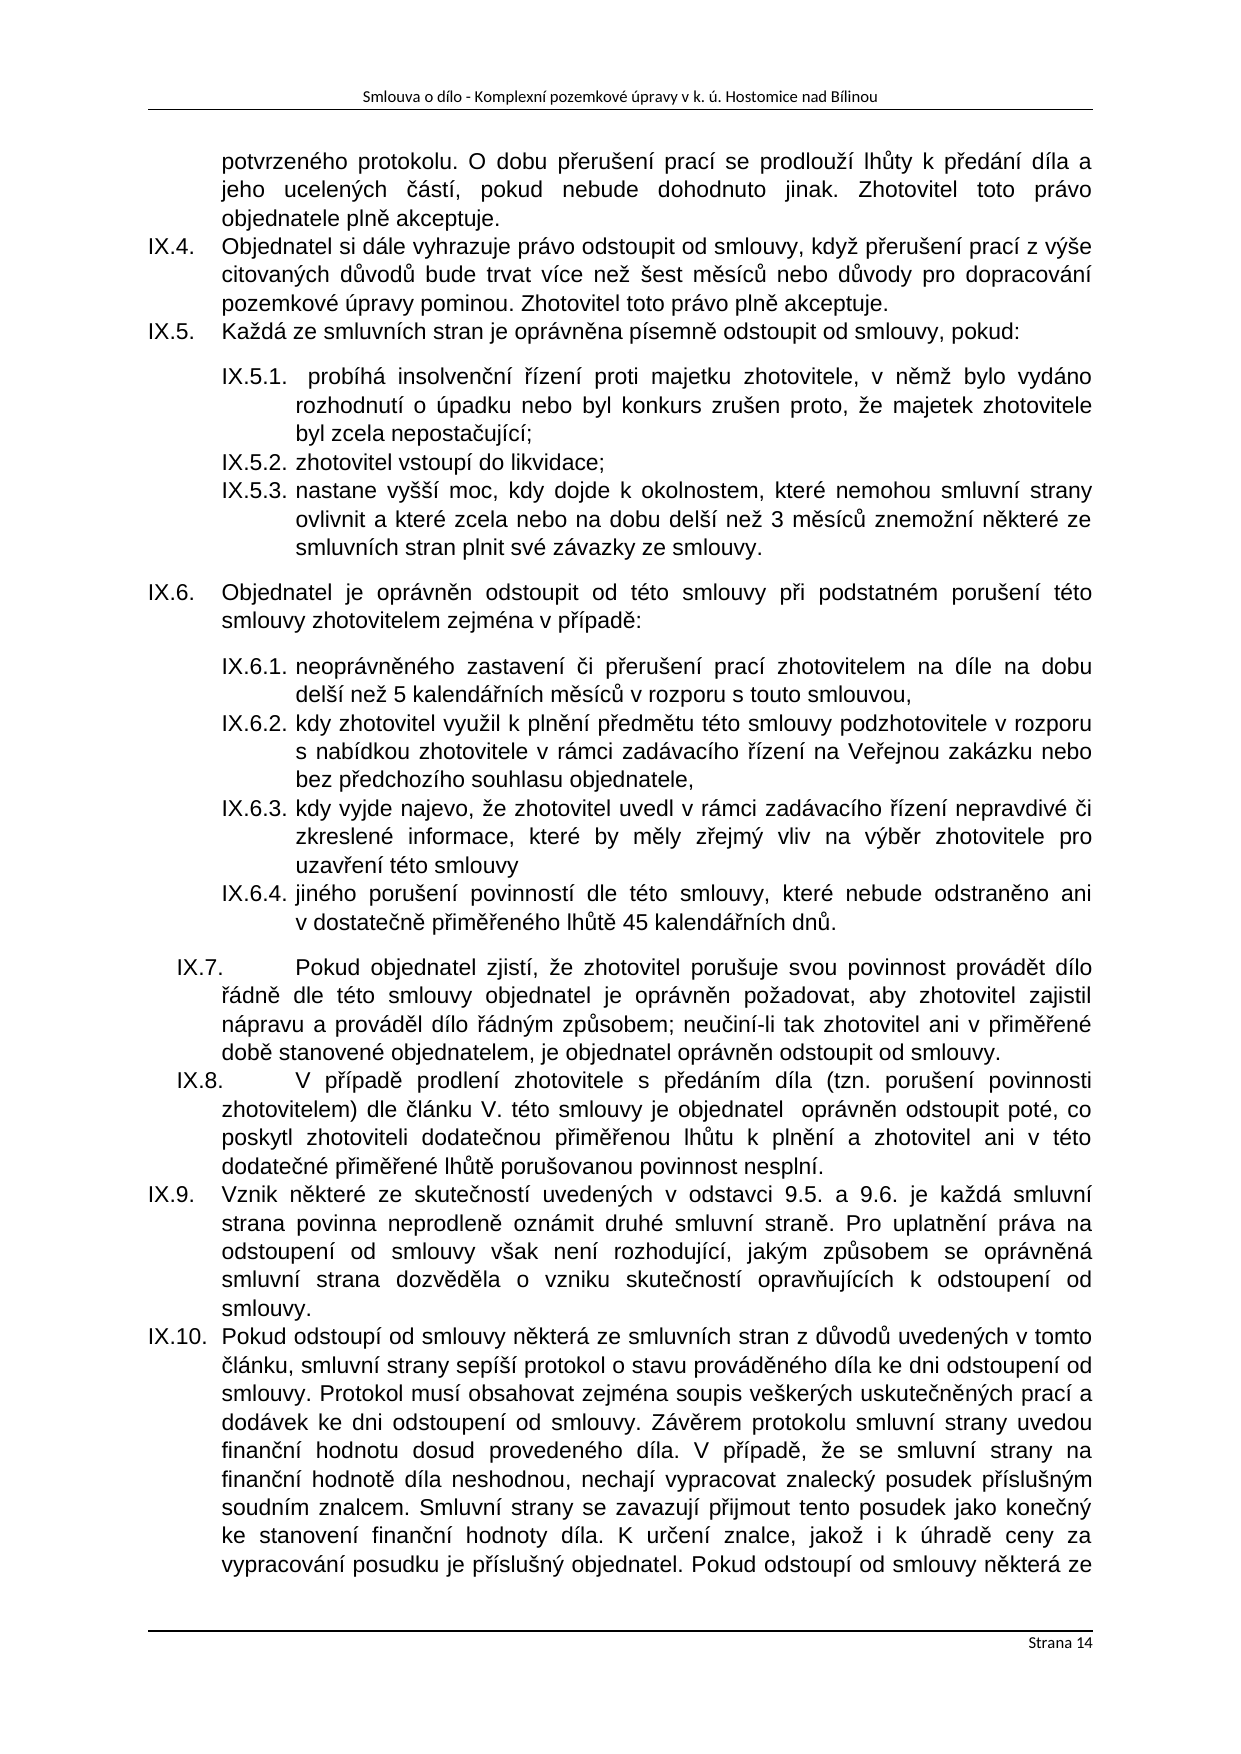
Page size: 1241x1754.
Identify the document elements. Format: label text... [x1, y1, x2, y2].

list Objednatel si dále vyhrazuje právo odstoupit od smlouvy, když přerušení prací z výše citovaných důvodů bude trvat více než šest měsíců nebo důvody pro dopracování pozemkové úpravy pominou. Zhotovitel toto právo plně akceptuje. [148, 233, 1093, 316]
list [148, 1323, 1093, 1577]
text kdy zhotovitel využil k plnění předmětu této smlouvy podzhotovitele v rozporu s nabídkou zhotovitele v rámci zadávacího řízení na Veřejnou zakázku nebo bez předchozího souhlasu objednatele, [221, 709, 1093, 793]
text neoprávněného zastavení či přerušení prací zhotovitelem na díle na dobu delší než 5 kalendářních měsíců v rozporu s touto smlouvou, [221, 653, 1093, 707]
list Vznik některé ze skutečností uvedených v odstavci 9.5. a 9.6. je každá smluvní strana povinna neprodleně oznámit druhé smluvní straně. Pro uplatnění práva na odstoupení od smlouvy však není rozhodující, jakým způsobem se oprávněná smluvní strana dozvěděla o vzniku skutečností opravňujících k odstoupení od smlouvy. [148, 1181, 1093, 1321]
text kdy vyjde najevo, že zhotovitel uvedl v rámci zadávacího řízení nepravdivé či zkreslené informace, které by měly zřejmý vliv na výběr zhotovitele pro uzavření této smlouvy [221, 795, 1093, 878]
list Každá ze smluvních stran je oprávněna písemně odstoupit od smlouvy, pokud: [148, 318, 1093, 344]
list Objednatel je oprávněn odstoupit od této smlouvy při podstatném porušení této smlouvy zhotovitelem zejména v případě: [148, 579, 1093, 634]
text probíhá insolvenční řízení proti majetku zhotovitele, v němž bylo vydáno rozhodnutí o úpadku nebo byl konkurs zrušen proto, že majetek zhotovitele byl zcela nepostačující; [221, 363, 1093, 447]
list Pokud objednatel zjistí, že zhotovitel porušuje svou povinnost provádět dílo řádně dle této smlouvy objednatel je oprávněn požadovat, aby zhotovitel zajistil nápravu a prováděl dílo řádným způsobem; neučiní-li tak zhotovitel ani v přiměřené době stanovené objednatelem, je objednatel oprávněn odstoupit od smlouvy. [176, 954, 1093, 1065]
list V případě prodlení zhotovitele s předáním díla (tzn. porušení povinnosti zhotovitelem) dle článku V. této smlouvy je objednatel oprávněn odstoupit poté, co poskytl zhotoviteli dodatečnou přiměřenou lhůtu k plnění a zhotovitel ani v této dodatečné přiměřené lhůtě porušovanou povinnost nesplní. [176, 1067, 1093, 1179]
text jiného porušení povinností dle této smlouvy, které nebude odstraněno ani v dostatečně přiměřeného lhůtě 45 kalendářních dnů. [221, 880, 1093, 935]
text zhotovitel vstoupí do likvidace; [221, 449, 1093, 475]
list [148, 148, 1093, 231]
text nastane vyšší moc, kdy dojde k okolnostem, které nemohou smluvní strany ovlivnit a které zcela nebo na dobu delší než 3 měsíců znemožní některé ze smluvních stran plnit své závazky ze smlouvy. [221, 477, 1093, 560]
